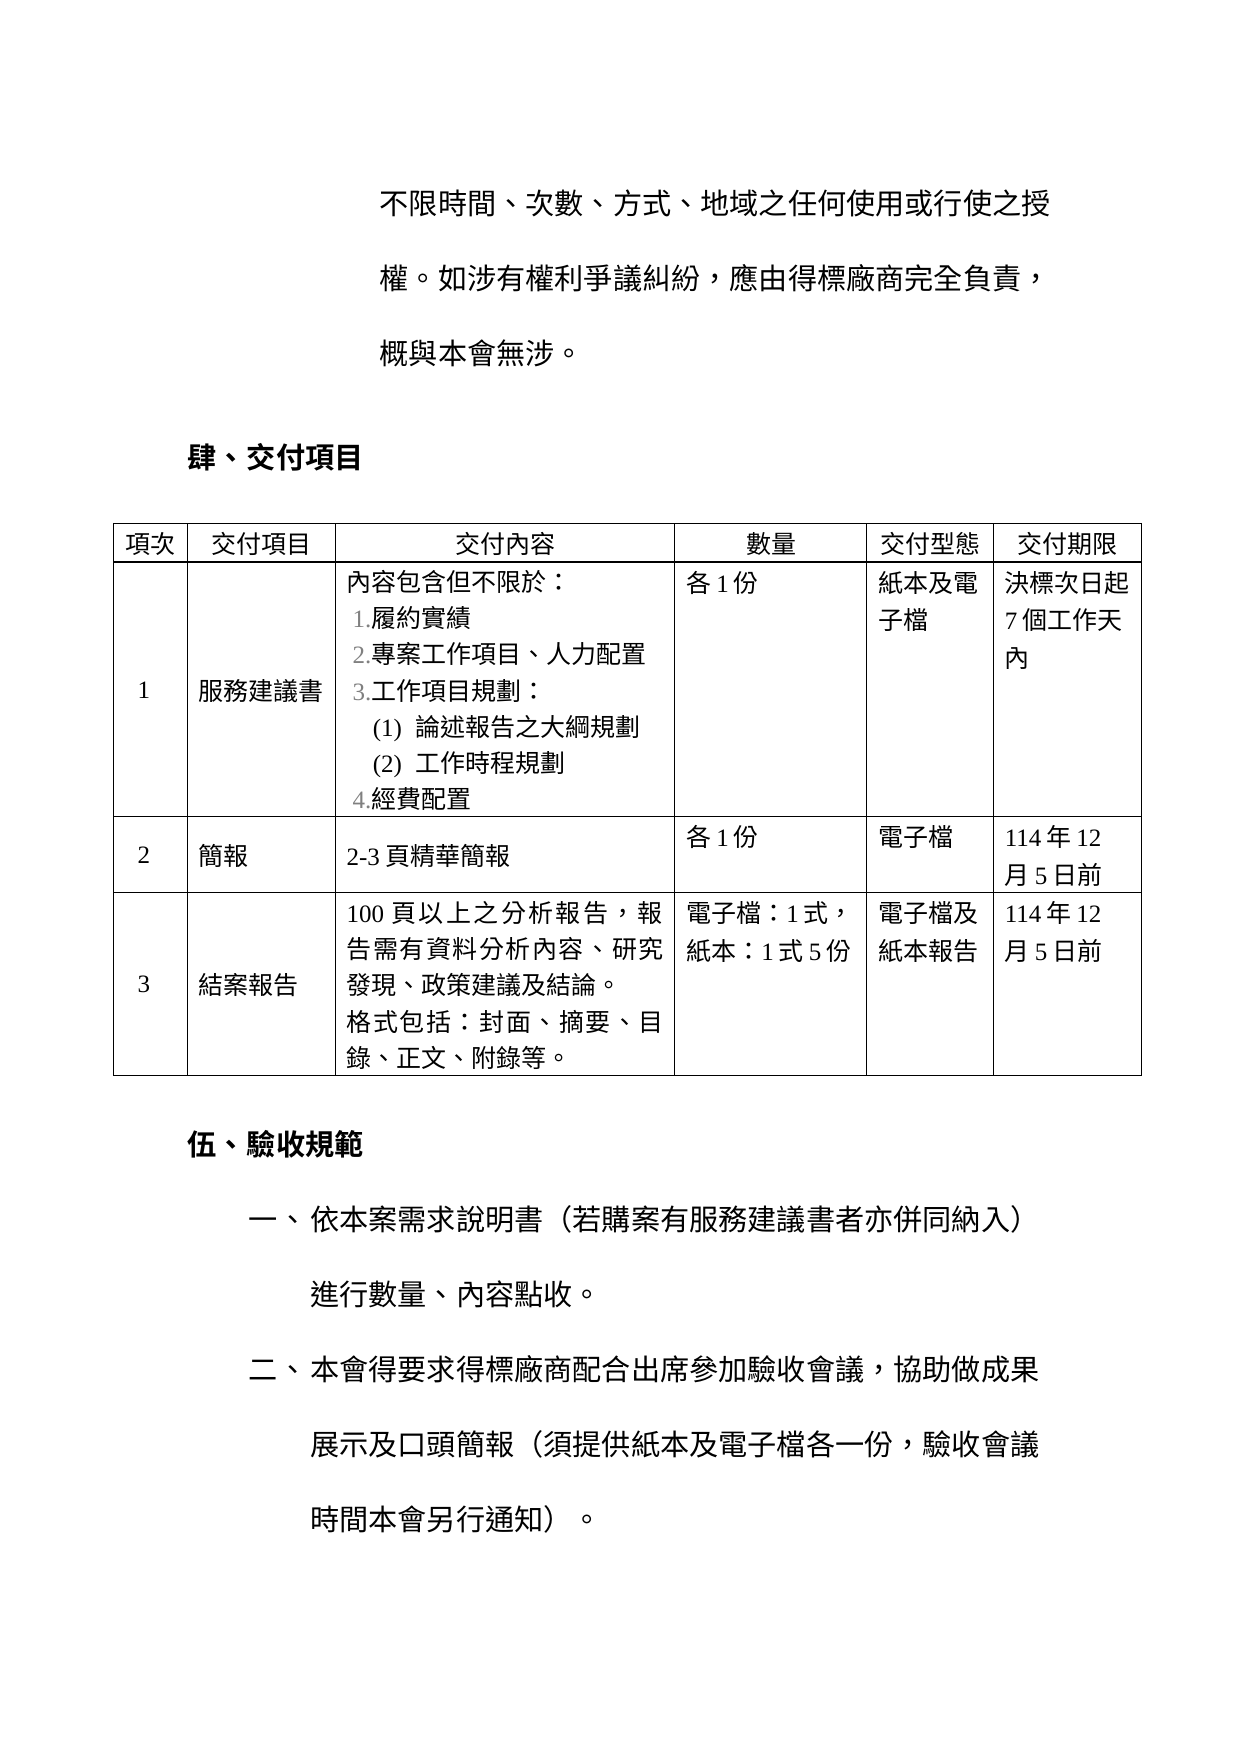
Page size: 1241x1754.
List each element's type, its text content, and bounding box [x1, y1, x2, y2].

table_cell 服務建議書 [188, 563, 335, 816]
table_header 項次 [114, 524, 187, 561]
table_cell 簡報 [188, 817, 335, 892]
table_cell 決標次日起7個工作天內 [994, 563, 1141, 816]
table_header 交付內容 [336, 524, 674, 561]
table_cell 電子檔：1式， 紙本：1式5份 [675, 893, 866, 1074]
table_cell 各1份 [675, 817, 866, 892]
table_cell 內容包含但不限於： 履約實績 專案工作項目、人力配置 工作項目規劃： 論述報告之大綱規劃 工作時程規劃 經費配置 [336, 563, 674, 816]
table_cell 各1份 [675, 563, 866, 816]
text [379, 164, 1053, 389]
list 依本案需求說明書（若購案有服務建議書者亦併同納入）進行數量、內容點收。 [249, 1180, 1053, 1330]
table_cell 2-3頁精華簡報 [336, 817, 674, 892]
table_cell 114年12月5日前 [994, 817, 1141, 892]
table_cell [114, 893, 187, 1074]
table_cell 紙本及電子檔 [867, 563, 993, 816]
table_cell 電子檔 [867, 817, 993, 892]
list 本會得要求得標廠商配合出席參加驗收會議，協助做成果展示及口頭簡報（須提供紙本及電子檔各一份，驗收會議時間本會另行通知）。 [249, 1330, 1053, 1555]
table_header 交付期限 [994, 524, 1141, 561]
table_header 交付項目 [188, 524, 335, 561]
list 驗收規範 [187, 1105, 1053, 1180]
table_header 數量 [675, 524, 866, 561]
list 交付項目 [187, 419, 1053, 494]
table_cell 114年12月5日前 [994, 893, 1141, 1074]
table_cell [114, 563, 187, 816]
table_header 交付型態 [867, 524, 993, 561]
table_cell [114, 817, 187, 892]
table_cell 電子檔及紙本報告 [867, 893, 993, 1074]
table_cell 結案報告 [188, 893, 335, 1074]
table_cell 100頁以上之分析報告，報告需有資料分析內容、研究發現、政策建議及結論。 格式包括：封面、摘要、目錄、正文、附錄等。 [336, 893, 674, 1074]
